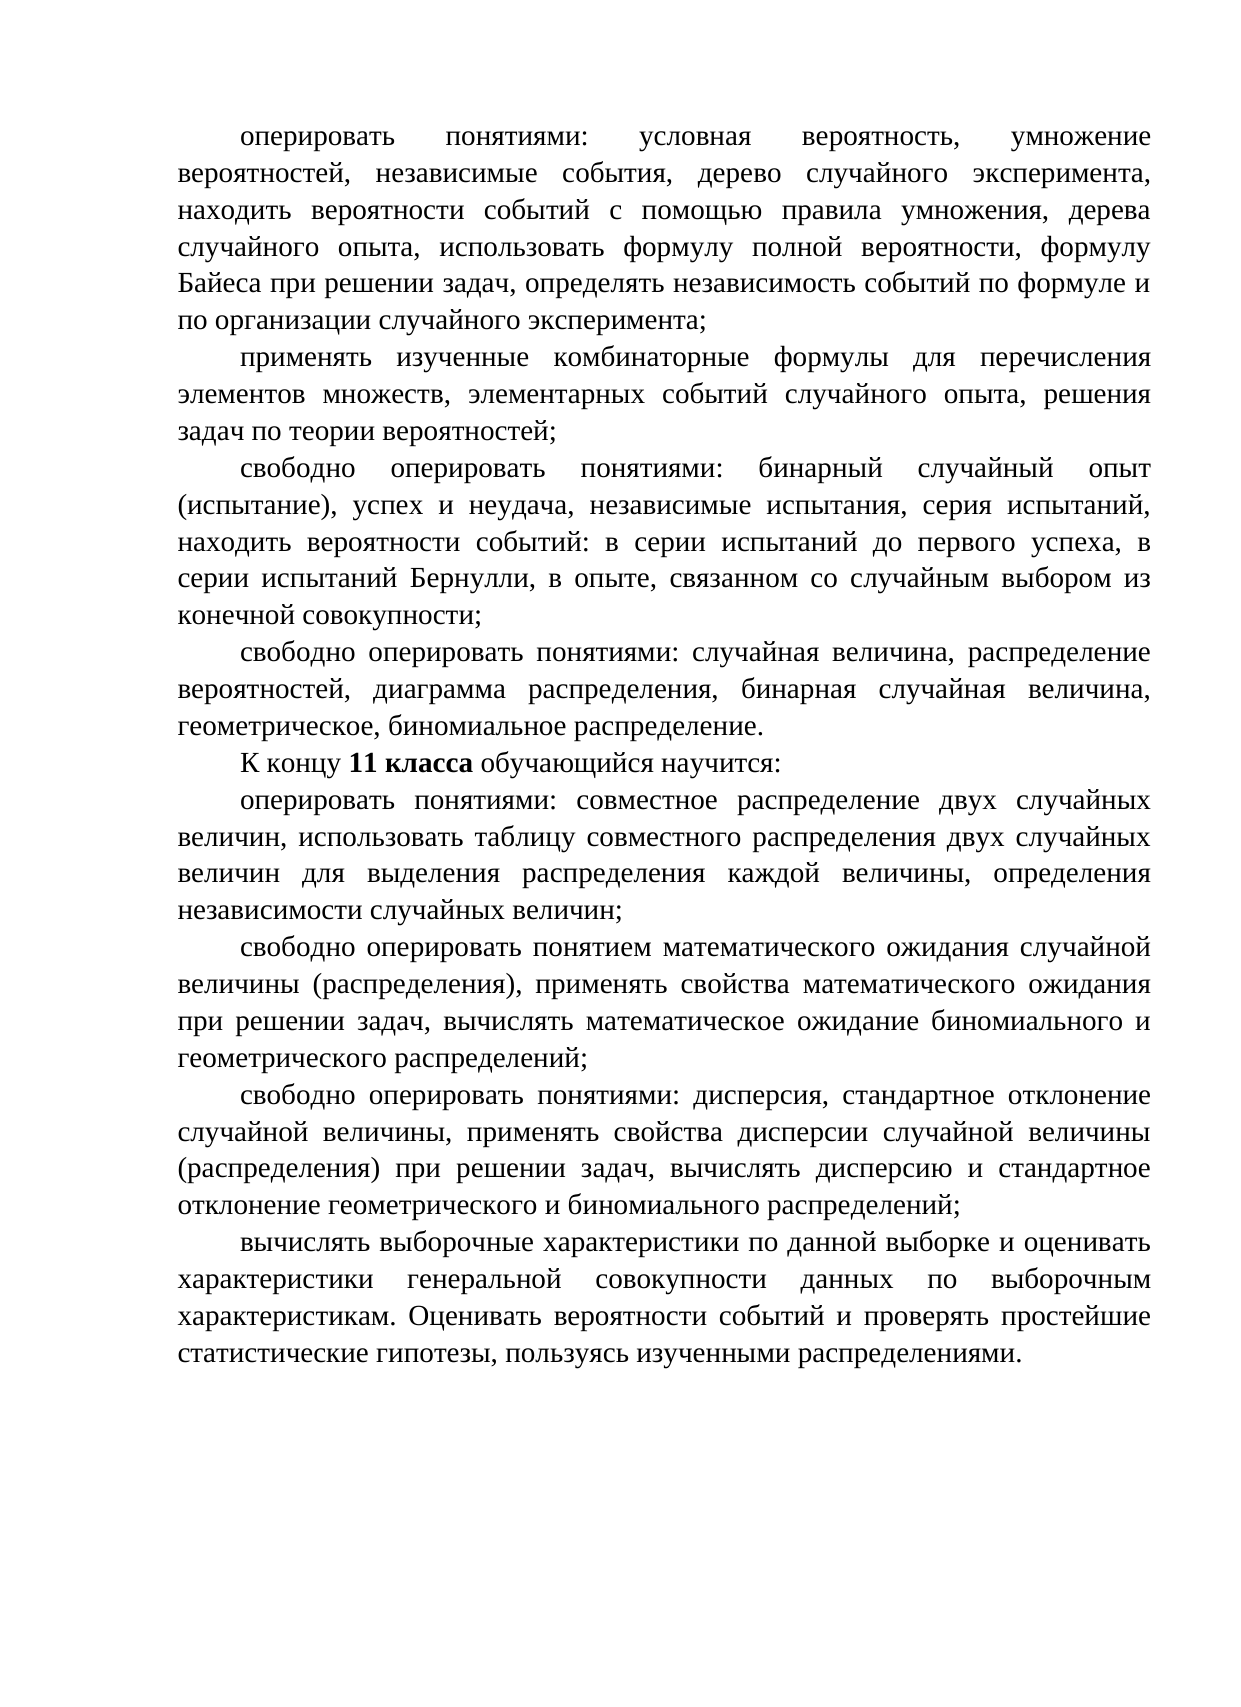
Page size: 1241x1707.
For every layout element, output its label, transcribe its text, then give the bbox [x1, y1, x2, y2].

text вычислять выборочные характеристики по данной выборке и оценивать характеристики генеральной совокупности данных по выборочным характеристикам. Оценивать вероятности событий и проверять простейшие статистические гипотезы, пользуясь изученными распределениями. [177, 1224, 1152, 1368]
text К концу 11 класса обучающийся научится: [177, 745, 1152, 778]
text свободно оперировать понятиями: случайная величина, распределение вероятностей, диаграмма распределения, бинарная случайная величина, геометрическое, биномиальное распределение. [177, 634, 1152, 742]
text свободно оперировать понятиями: бинарный случайный опыт (испытание), успех и неудача, независимые испытания, серия испытаний, находить вероятности событий: в серии испытаний до первого успеха, в серии испытаний Бернулли, в опыте, связанном со случайным выбором из конечной совокупности; [177, 450, 1152, 631]
text оперировать понятиями: условная вероятность, умножение вероятностей, независимые события, дерево случайного эксперимента, находить вероятности событий с помощью правила умножения, дерева случайного опыта, использовать формулу полной вероятности, формулу Байеса при решении задач, определять независимость событий по формуле и по организации случайного эксперимента; [177, 118, 1152, 336]
text оперировать понятиями: совместное распределение двух случайных величин, использовать таблицу совместного распределения двух случайных величин для выделения распределения каждой величины, определения независимости случайных величин; [177, 782, 1152, 926]
text свободно оперировать понятиями: дисперсия, стандартное отклонение случайной величины, применять свойства дисперсии случайной величины (распределения) при решении задач, вычислять дисперсию и стандартное отклонение геометрического и биномиального распределений; [177, 1077, 1152, 1221]
text свободно оперировать понятием математического ожидания случайной величины (распределения), применять свойства математического ожидания при решении задач, вычислять математическое ожидание биномиального и геометрического распределений; [177, 929, 1152, 1073]
text применять изученные комбинаторные формулы для перечисления элементов множеств, элементарных событий случайного опыта, решения задач по теории вероятностей; [177, 339, 1152, 447]
